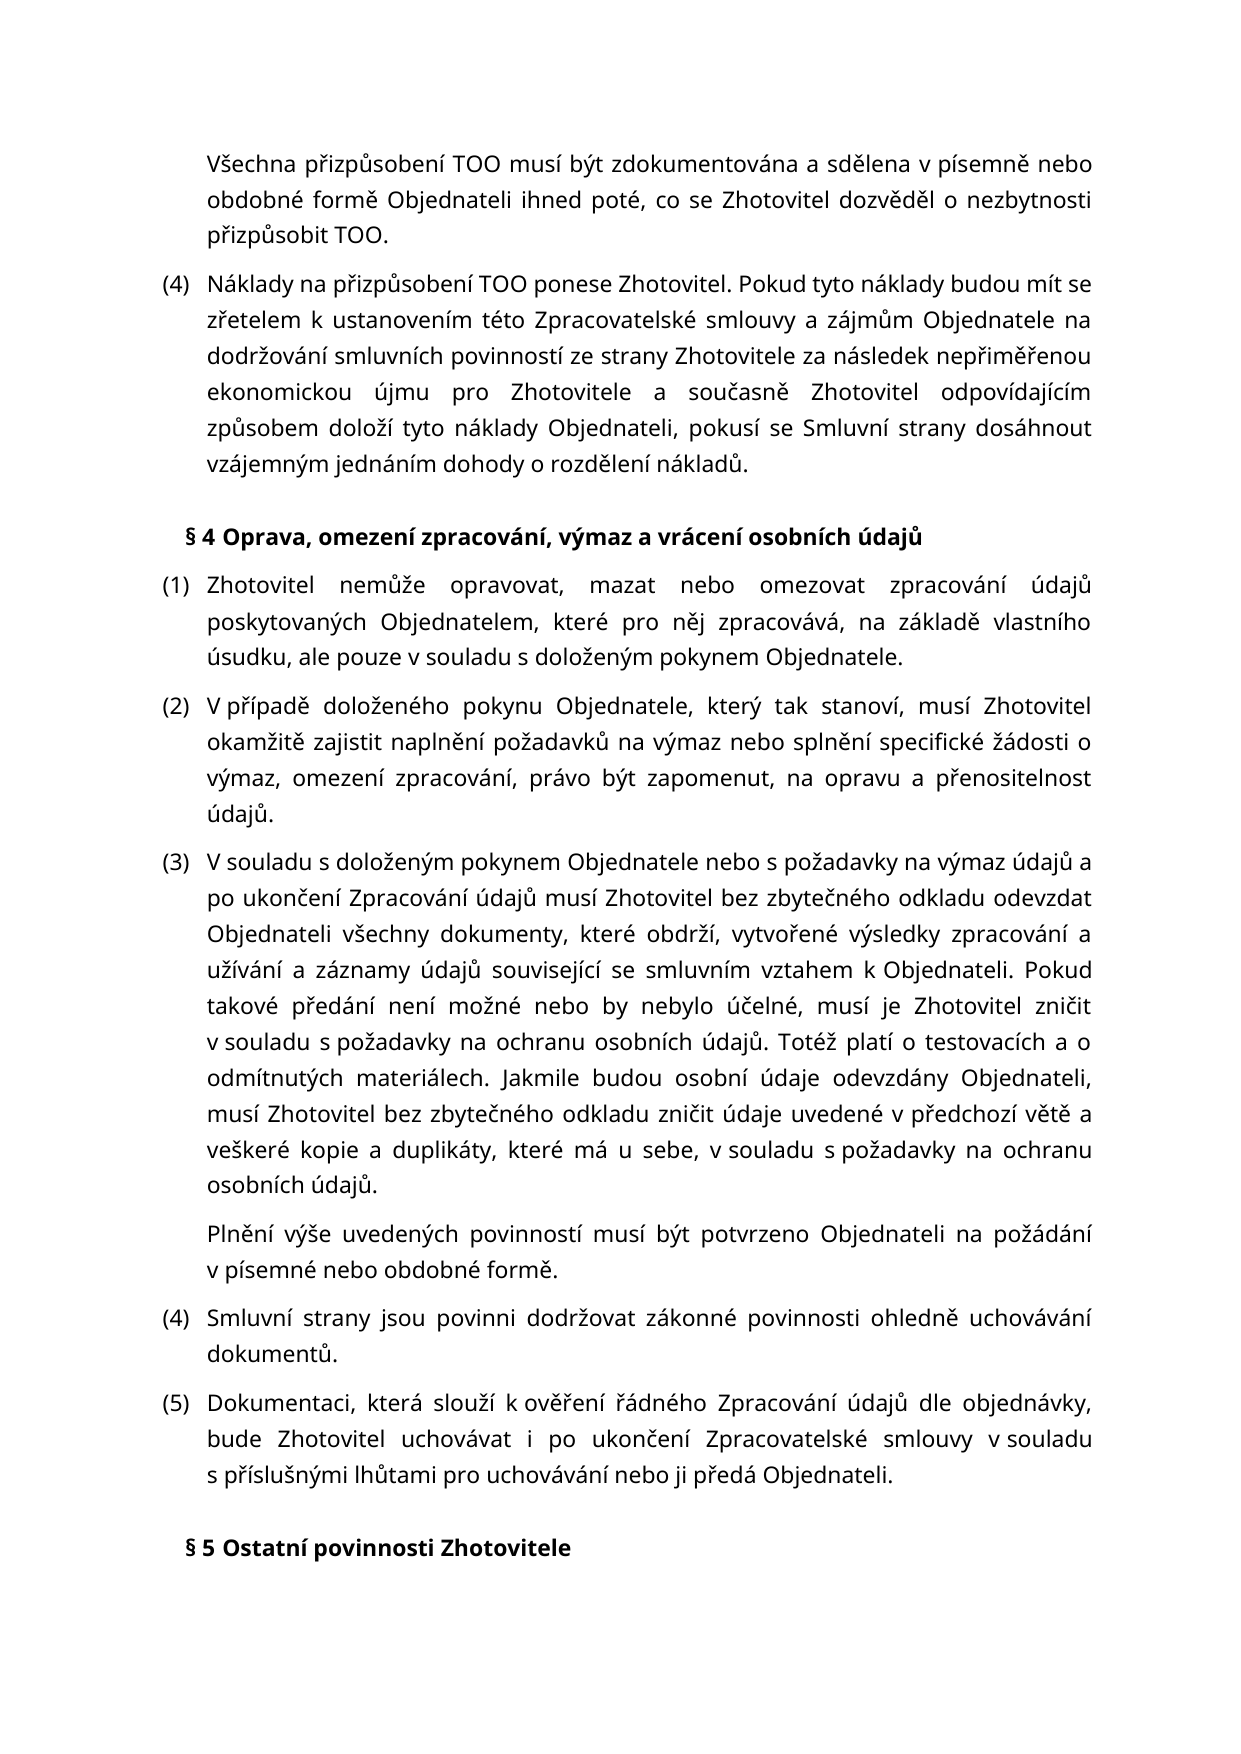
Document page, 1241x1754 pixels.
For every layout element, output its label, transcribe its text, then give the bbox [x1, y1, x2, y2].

list Všechna přizpůsobení TOO musí být zdokumentována a sdělena v písemně nebo obdobné formě Objednateli ihned poté, co se Zhotovitel dozvěděl o nezbytnosti přizpůsobit TOO. [207, 148, 1093, 251]
list Dokumentaci, která slouží k ověření řádného Zpracování údajů dle objednávky, bude Zhotovitel uchovávat i po ukončení Zpracovatelské smlouvy v souladu s příslušnými lhůtami pro uchovávání nebo ji předá Objednateli. [162, 1387, 1093, 1490]
text Ostatní povinnosti Zhotovitele [185, 1532, 1093, 1563]
list V souladu s doloženým pokynem Objednatele nebo s požadavky na výmaz údajů a po ukončení Zpracování údajů musí Zhotovitel bez zbytečného odkladu odevzdat Objednateli všechny dokumenty, které obdrží, vytvořené výsledky zpracování a užívání a záznamy údajů související se smluvním vztahem k Objednateli. Pokud takové předání není možné nebo by nebylo účelné, musí je Zhotovitel zničit v souladu s požadavky na ochranu osobních údajů. Totéž platí o testovacích a o odmítnutých materiálech. Jakmile budou osobní údaje odevzdány Objednateli, musí Zhotovitel bez zbytečného odkladu zničit údaje uvedené v předchozí větě a veškeré kopie a duplikáty, které má u sebe, v souladu s požadavky na ochranu osobních údajů. [162, 846, 1093, 1201]
text Oprava, omezení zpracování, výmaz a vrácení osobních údajů [185, 521, 1093, 552]
list V případě doloženého pokynu Objednatele, který tak stanoví, musí Zhotovitel okamžitě zajistit naplnění požadavků na výmaz nebo splnění specifické žádosti o výmaz, omezení zpracování, právo být zapomenut, na opravu a přenositelnost údajů. [162, 690, 1093, 829]
list Plnění výše uvedených povinností musí být potvrzeno Objednateli na požádání v písemné nebo obdobné formě. [207, 1218, 1093, 1285]
list Smluvní strany jsou povinni dodržovat zákonné povinnosti ohledně uchovávání dokumentů. [162, 1302, 1093, 1369]
text Náklady na přizpůsobení TOO ponese Zhotovitel. Pokud tyto náklady budou mít se zřetelem k ustanovením této Zpracovatelské smlouvy a zájmům Objednatele na dodržování smluvních povinností ze strany Zhotovitele za následek nepřiměřenou ekonomickou újmu pro Zhotovitele a současně Zhotovitel odpovídajícím způsobem doloží tyto náklady Objednateli, pokusí se Smluvní strany dosáhnout vzájemným jednáním dohody o rozdělení nákladů. [162, 268, 1093, 479]
list Zhotovitel nemůže opravovat, mazat nebo omezovat zpracování údajů poskytovaných Objednatelem, které pro něj zpracovává, na základě vlastního úsudku, ale pouze v souladu s doloženým pokynem Objednatele. [162, 569, 1093, 673]
